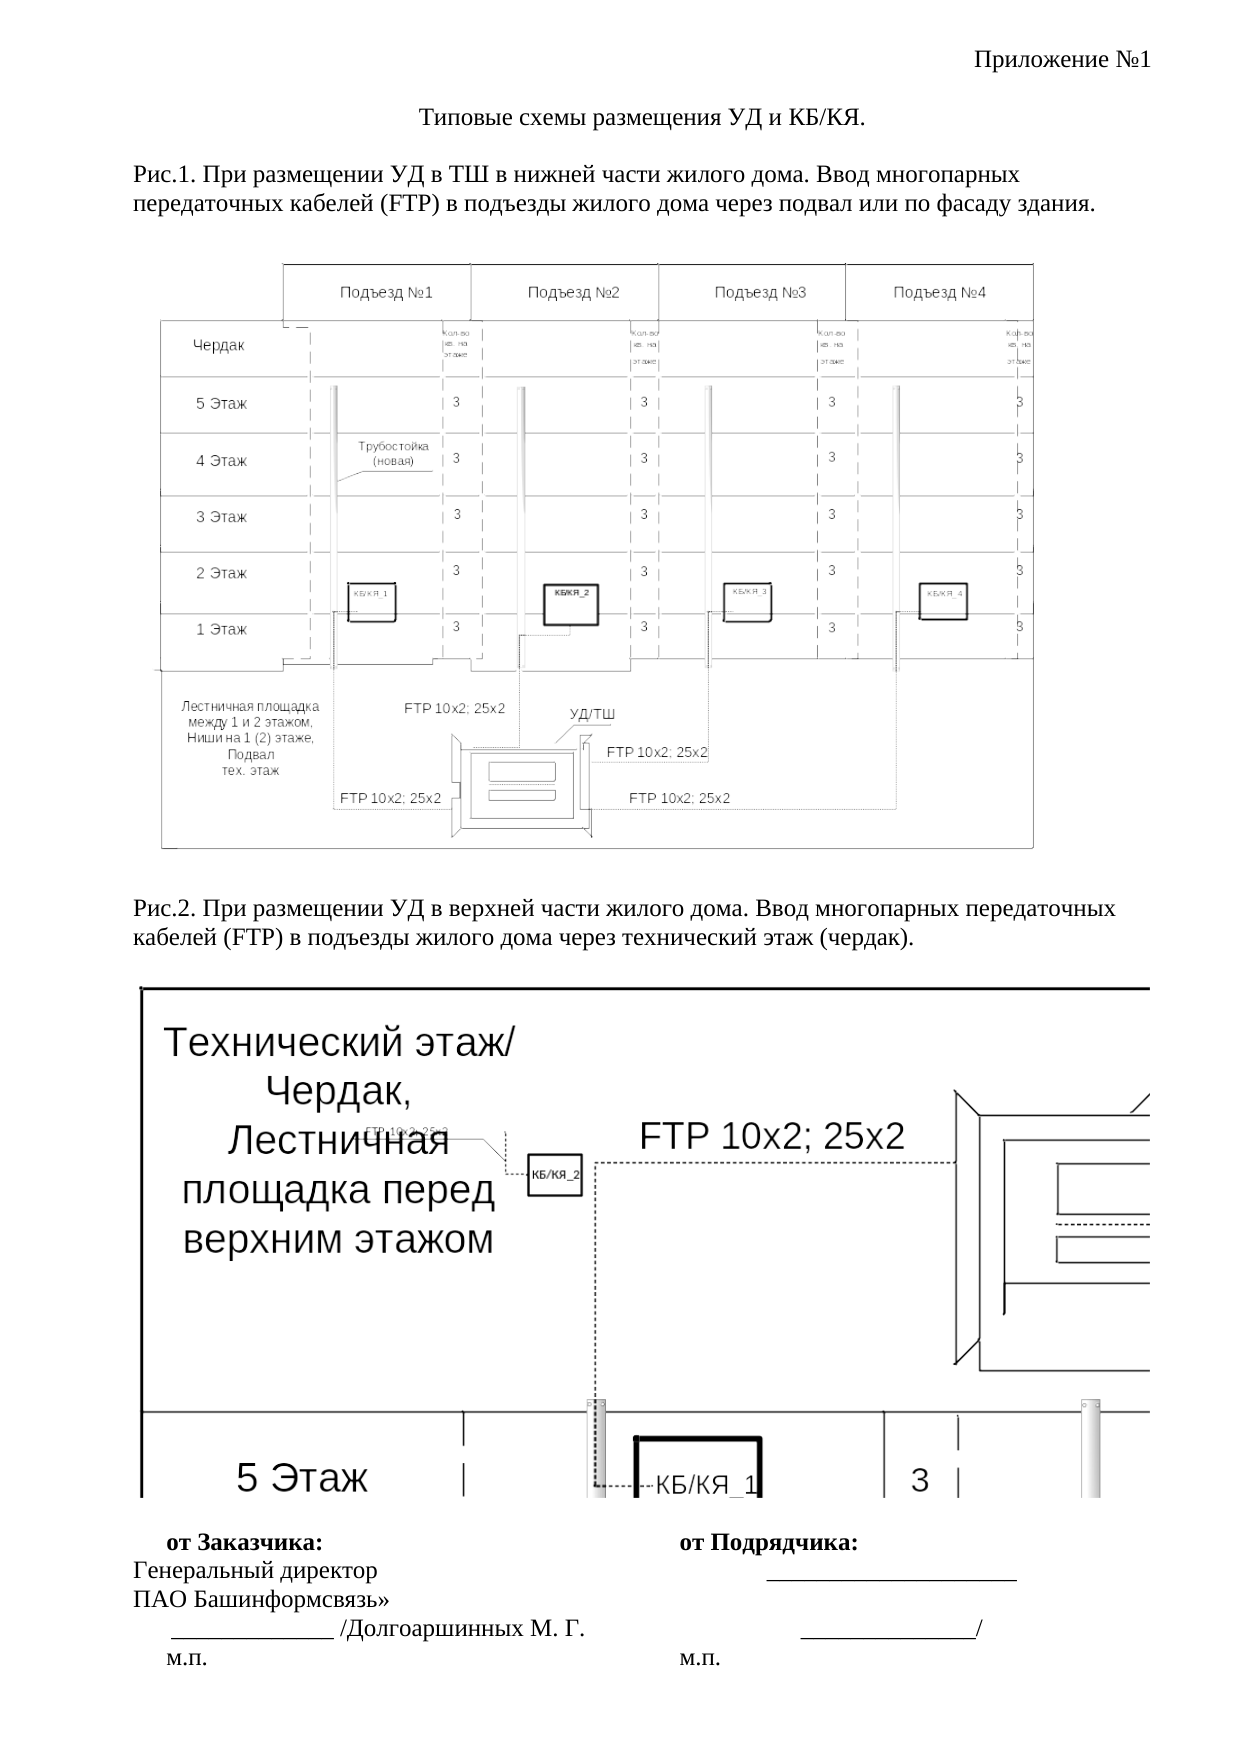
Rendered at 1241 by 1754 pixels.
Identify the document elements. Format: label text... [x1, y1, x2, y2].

text Рис.2. При размещении УД в верхней части жилого дома. Ввод многопарных передаточных кабелей (FTP) в подъезды жилого дома через технический этаж (чердак). [133, 893, 1152, 951]
table_cell ____________________ ______________/ м.п. [635, 1556, 1148, 1671]
text Приложение №1 [133, 44, 1152, 73]
table_cell Генеральный директор ПАО Башинформсвязь» _____________ /Долгоаршинных М. Г. м.п. [122, 1556, 635, 1671]
table_header от Подрядчика: [635, 1527, 1148, 1556]
table_header от Заказчика: [122, 1527, 635, 1556]
text Типовые схемы размещения УД и КБ/КЯ. [133, 102, 1152, 131]
text Рис.1. При размещении УД в ТШ в нижней части жилого дома. Ввод многопарных передаточных кабелей (FTP) в подъезды жилого дома через подвал или по фасаду здания. [133, 159, 1152, 217]
